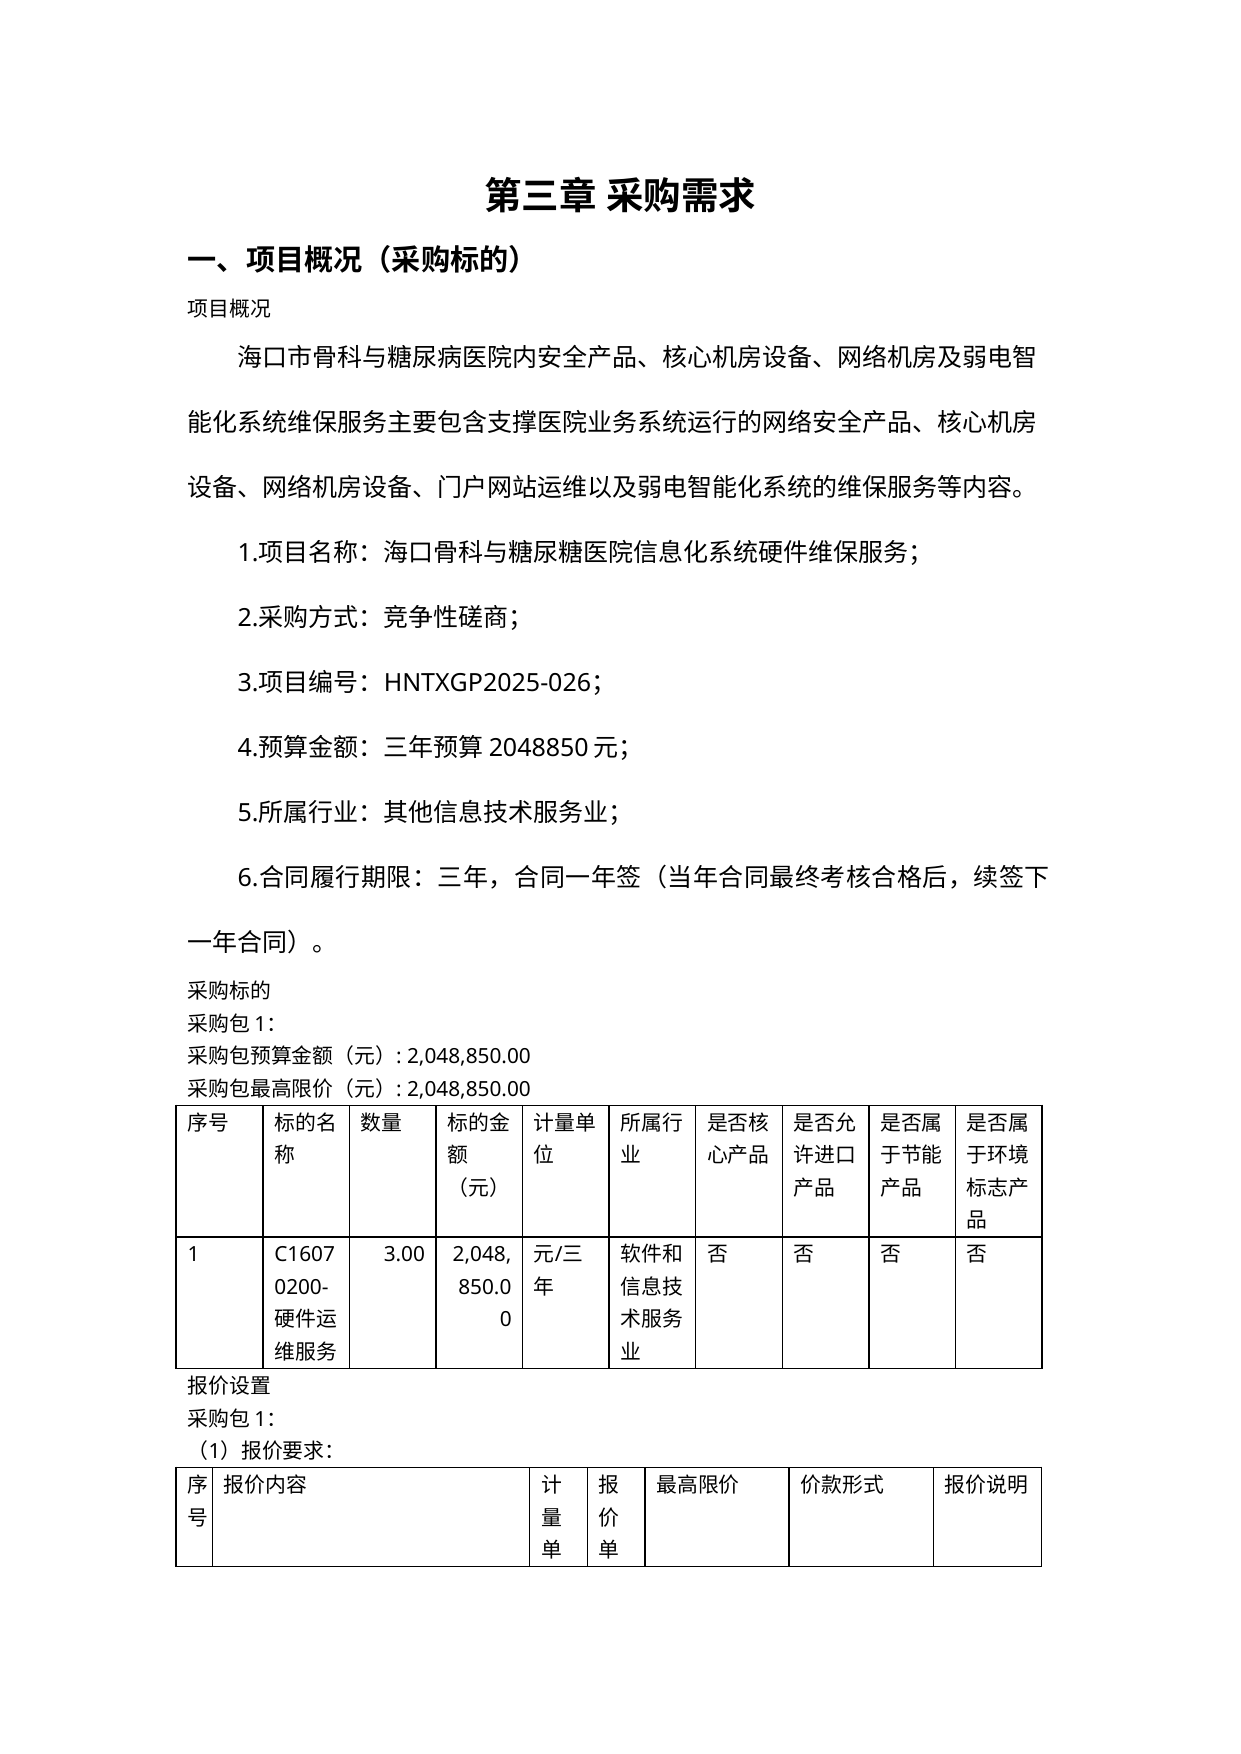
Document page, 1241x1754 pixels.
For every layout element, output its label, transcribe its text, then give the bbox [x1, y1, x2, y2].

text （1）报价要求： [187, 1434, 1053, 1467]
text 4.预算金额：三年预算2048850元； [187, 714, 1053, 779]
table_header 序号 [177, 1468, 212, 1566]
text 2.采购方式：竞争性磋商； [187, 584, 1053, 649]
text 一、项目概况（采购标的） [187, 227, 1053, 292]
text 项目概况 [187, 292, 1053, 324]
table_header 是否属于环境标志产品 [956, 1106, 1041, 1236]
text 采购包预算金额（元）: 2,048,850.00 [187, 1039, 1053, 1072]
table_header 计量单位 [530, 1468, 587, 1566]
table_cell C16070200-硬件运维服务 [264, 1238, 349, 1368]
table_header 报价内容 [213, 1468, 529, 1566]
table_cell 3.00 [350, 1238, 435, 1368]
text 采购包1： [187, 1402, 1053, 1434]
text 1.项目名称：海口骨科与糖尿糖医院信息化系统硬件维保服务； [187, 519, 1053, 584]
table_header 序号 [177, 1106, 262, 1236]
text 采购包1： [187, 1007, 1053, 1039]
table_header 计量单位 [523, 1106, 608, 1236]
table_header 是否允许进口产品 [783, 1106, 868, 1236]
text 5.所属行业：其他信息技术服务业； [187, 779, 1053, 844]
text 6.合同履行期限：三年，合同一年签（当年合同最终考核合格后，续签下一年合同）。 [187, 844, 1053, 974]
text 报价设置 [187, 1369, 1053, 1402]
text 采购包最高限价（元）: 2,048,850.00 [187, 1072, 1053, 1104]
table_header 是否属于节能产品 [870, 1106, 955, 1236]
text 采购标的 [187, 974, 1053, 1007]
table_cell 否 [783, 1238, 868, 1368]
table_header 标的名称 [264, 1106, 349, 1236]
table_cell 2,048,850.00 [437, 1238, 522, 1368]
table_header 标的金额 （元） [437, 1106, 522, 1236]
table_header 最高限价 [646, 1468, 788, 1566]
table_cell 否 [696, 1238, 782, 1368]
table_cell 否 [956, 1238, 1041, 1368]
table_cell 否 [870, 1238, 955, 1368]
table_header 报价单位 [588, 1468, 644, 1566]
table_header 所属行业 [610, 1106, 695, 1236]
table_cell 软件和信息技术服务业 [610, 1238, 695, 1368]
table_cell 元/三年 [523, 1238, 608, 1368]
text 3.项目编号：HNTXGP2025-026； [187, 649, 1053, 714]
text 海口市骨科与糖尿病医院内安全产品、核心机房设备、网络机房及弱电智能化系统维保服务主要包含支撑医院业务系统运行的网络安全产品、核心机房设备、网络机房设备、门户网站运维以及弱电智能化系统的维保服务等内容。 [187, 324, 1053, 519]
table_header 是否核心产品 [696, 1106, 782, 1236]
table_header 价款形式 [790, 1468, 933, 1566]
table_cell 1 [177, 1238, 262, 1368]
table_header 数量 [350, 1106, 435, 1236]
text 第三章 采购需求 [187, 162, 1053, 227]
table_header 报价说明 [934, 1468, 1041, 1566]
